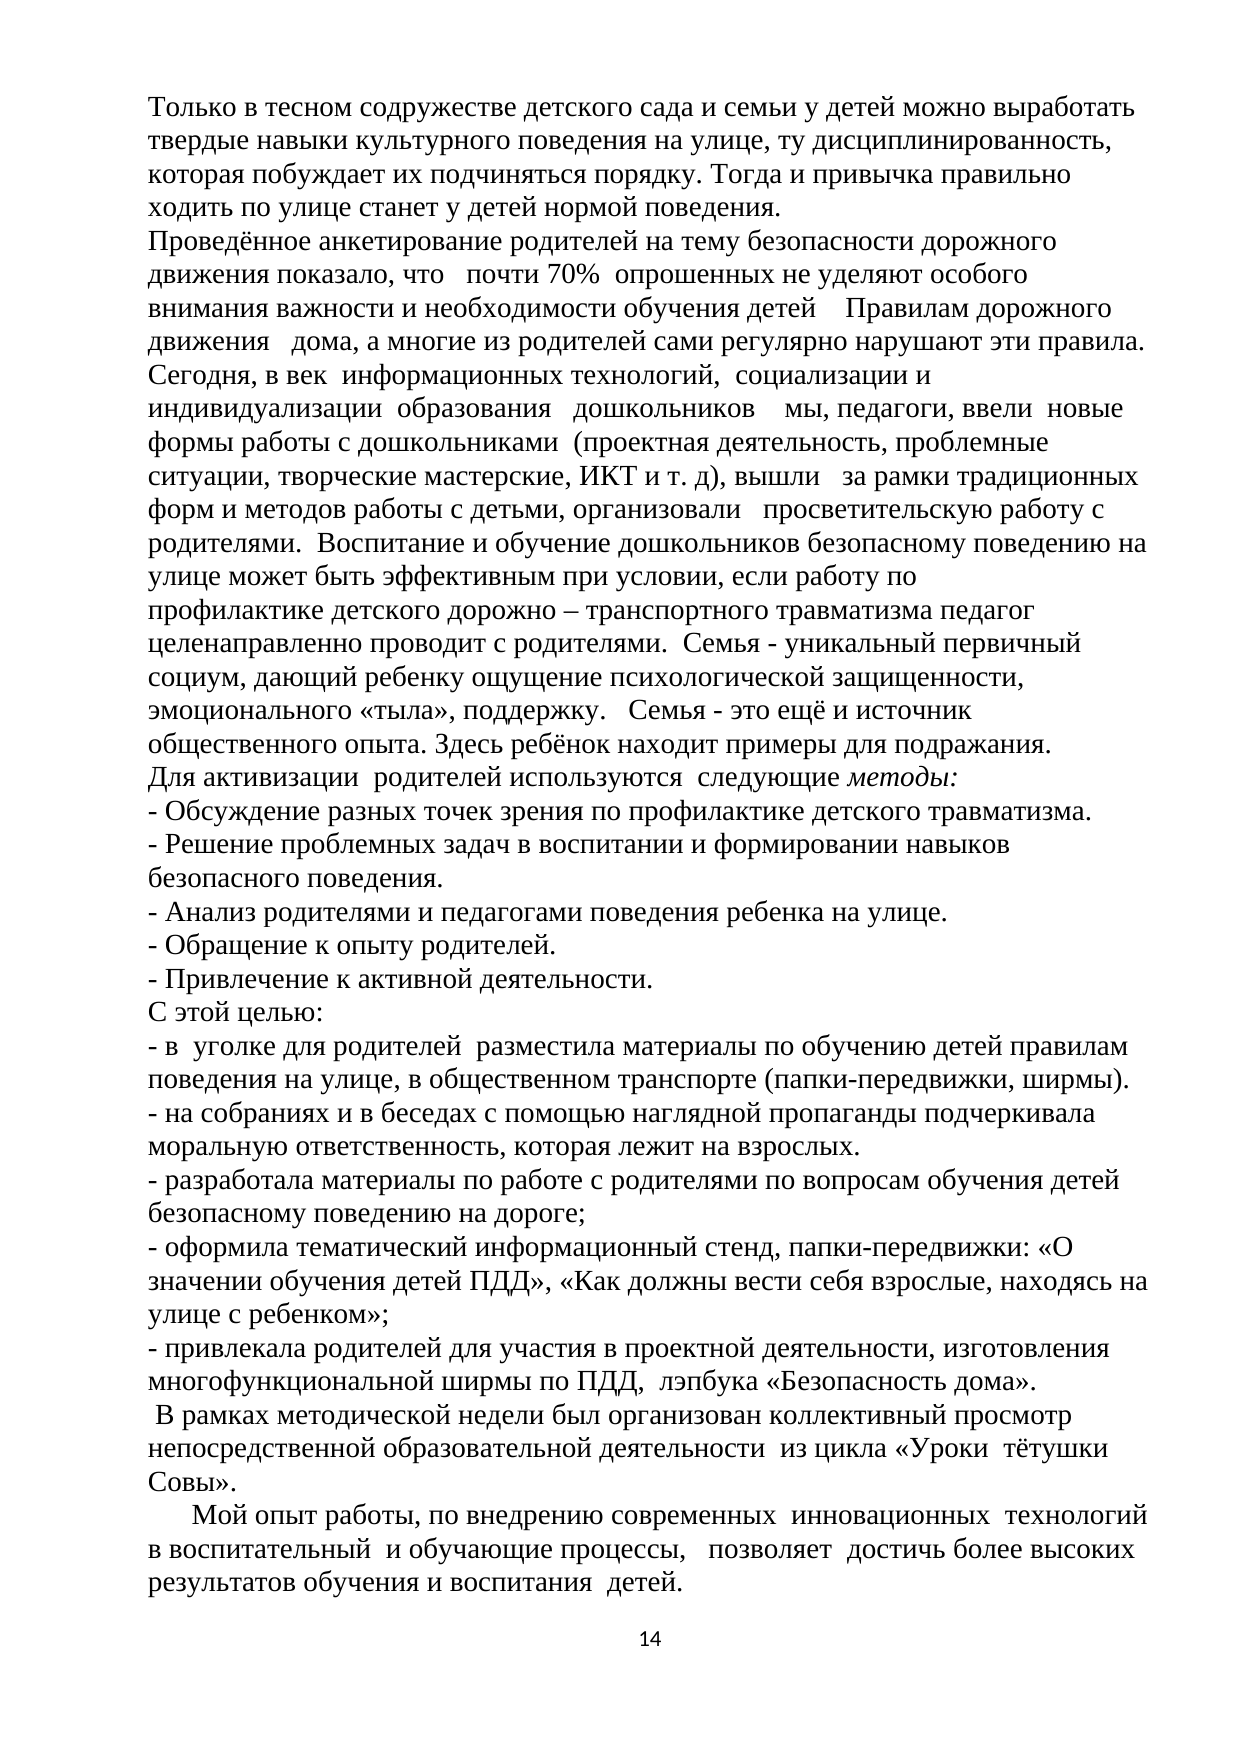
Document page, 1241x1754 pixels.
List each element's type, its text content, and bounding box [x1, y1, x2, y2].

text Проведённое анкетирование родителей на тему безопасности дорожного движения показало, что почти 70% опрошенных не уделяют особого внимания важности и необходимости обучения детей Правилам дорожного движения дома, а многие из родителей сами регулярно нарушают эти правила. [148, 223, 1152, 357]
text С этой целью: [148, 994, 1152, 1028]
text Сегодня, в век информационных технологий, социализации и индивидуализации образования дошкольников мы, педагоги, ввели новые формы работы с дошкольниками (проектная деятельность, проблемные ситуации, творческие мастерские, ИКТ и т. д), вышли за рамки традиционных форм и методов работы с детьми, организовали просветительскую работу с родителями. Воспитание и обучение дошкольников безопасному поведению на улице может быть эффективным при условии, если работу по профилактике детского дорожно – транспортного травматизма педагог целенаправленно проводит с родителями. Семья - уникальный первичный социум, дающий ребенку ощущение психологической защищенности, эмоционального «тыла», поддержку. Семья - это ещё и источник общественного опыта. Здесь ребёнок находит примеры для подражания. [148, 357, 1152, 759]
text - оформила тематический информационный стенд, папки-передвижки: «О значении обучения детей ПДД», «Как должны вести себя взрослые, находясь на улице с ребенком»; [148, 1229, 1152, 1330]
text Мой опыт работы, по внедрению современных инновационных технологий в воспитательный и обучающие процессы, позволяет достичь более высоких результатов обучения и воспитания детей. [148, 1497, 1152, 1598]
text - в уголке для родителей разместила материалы по обучению детей правилам поведения на улице, в общественном транспорте (папки-передвижки, ширмы). [148, 1028, 1152, 1095]
text В рамках методической недели был организован коллективный просмотр непосредственной образовательной деятельности из цикла «Уроки тётушки Совы». [148, 1397, 1152, 1497]
text Только в тесном содружестве детского сада и семьи у детей можно выработать твердые навыки культурного поведения на улице, ту дисциплинированность, которая побуждает их подчиняться порядку. Тогда и привычка правильно ходить по улице станет у детей нормой поведения. [148, 89, 1152, 223]
text - привлекала родителей для участия в проектной деятельности, изготовления многофункциональной ширмы по ПДД, лэпбука «Безопасность дома». [148, 1330, 1152, 1397]
text - на собраниях и в беседах с помощью наглядной пропаганды подчеркивала моральную ответственность, которая лежит на взрослых. [148, 1095, 1152, 1162]
text Для активизации родителей используются следующие методы: - Обсуждение разных точек зрения по профилактике детского травматизма. - Решение проблемных задач в воспитании и формировании навыков безопасного поведения. [148, 759, 1152, 894]
text - разработала материалы по работе с родителями по вопросам обучения детей безопасному поведению на дороге; [148, 1162, 1152, 1229]
text - Анализ родителями и педагогами поведения ребенка на улице. - Обращение к опыту родителей. - Привлечение к активной деятельности. [557, 894, 1152, 994]
